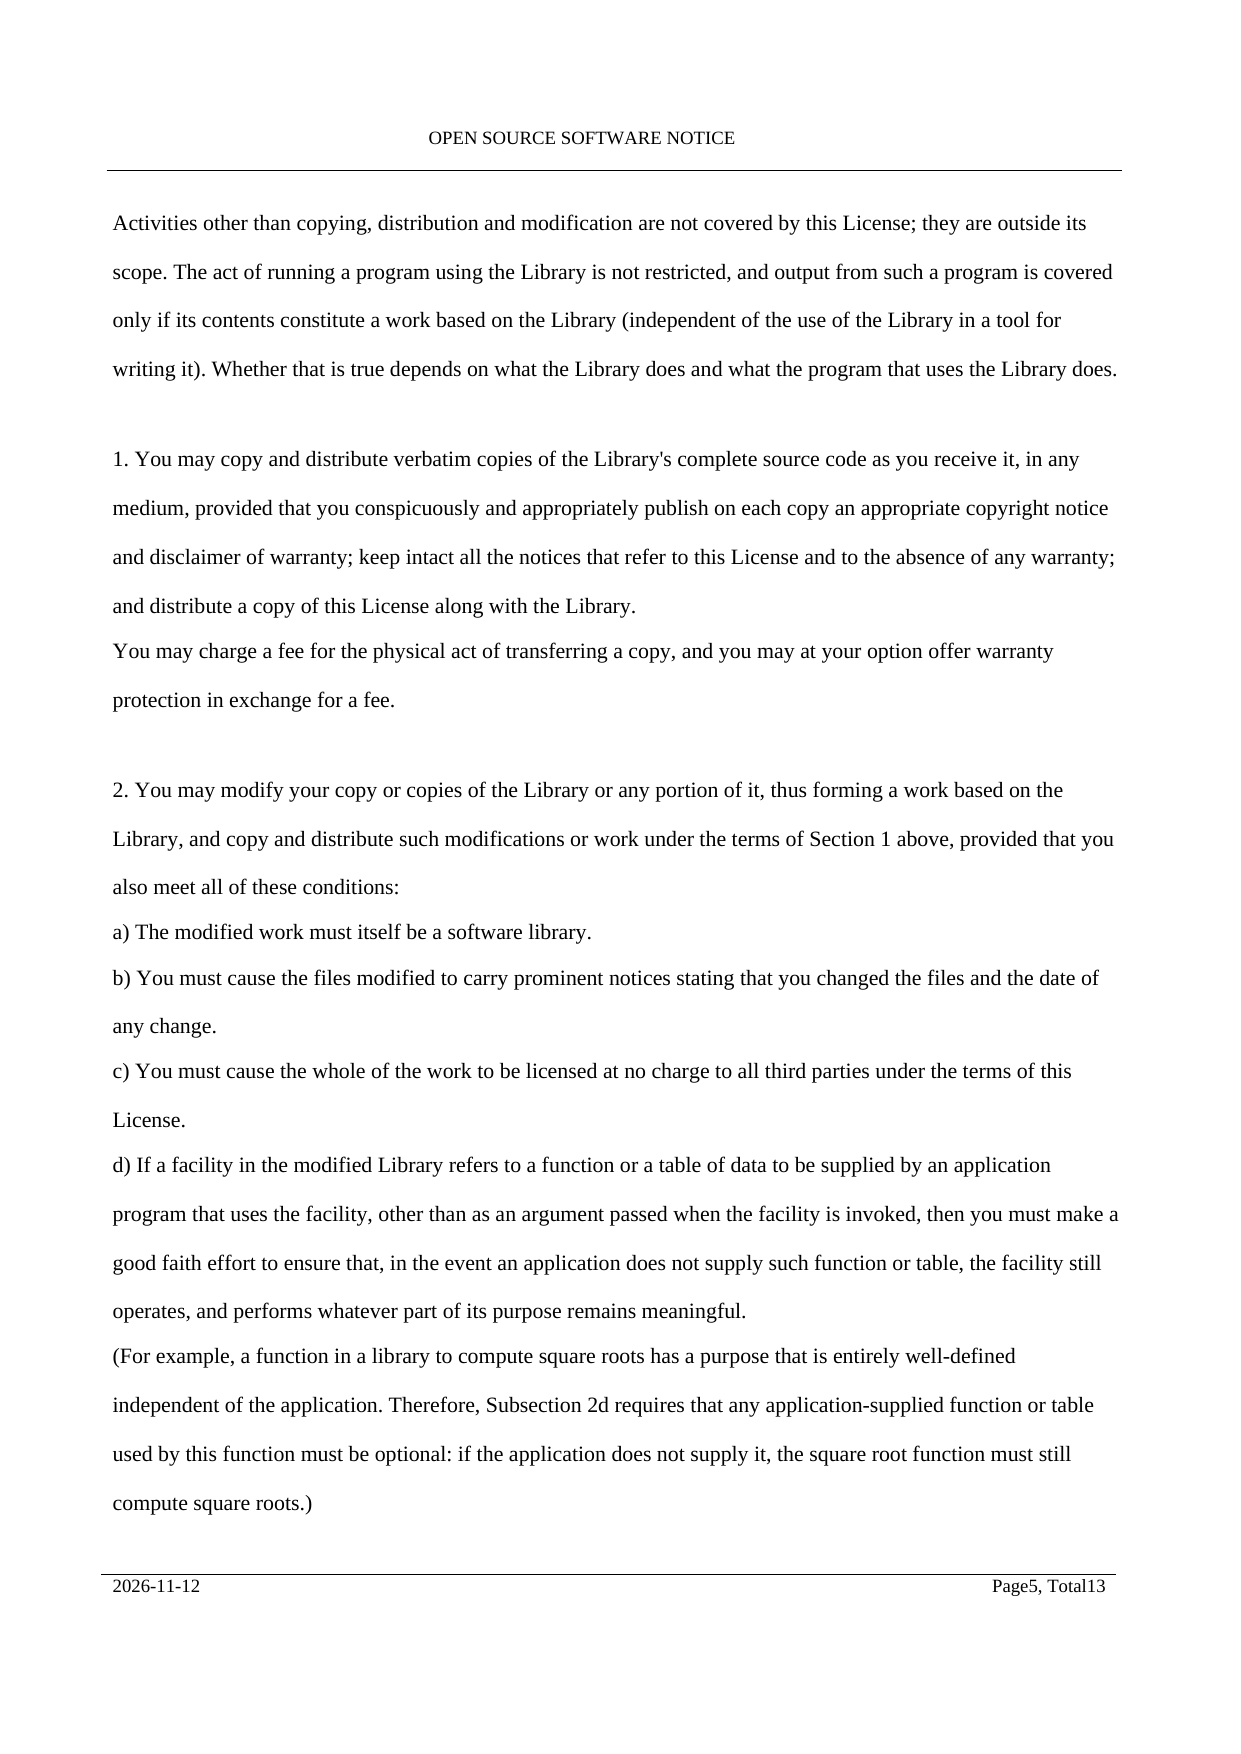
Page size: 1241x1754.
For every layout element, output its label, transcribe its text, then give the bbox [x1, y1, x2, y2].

text (For example, a function in a library to compute square roots has a purpose that is entirely well-defined independent of the application. Therefore, Subsection 2d requires that any application-supplied function or table used by this function must be optional: if the application does not supply it, the square root function must still compute square roots.) [112, 1340, 1128, 1519]
text d) If a facility in the modified Library refers to a function or a table of data to be supplied by an application program that uses the facility, other than as an argument passed when the facility is invoked, then you must make a good faith effort to ensure that, in the event an application does not supply such function or table, the facility still operates, and performs whatever part of its purpose remains meaningful. [112, 1148, 1128, 1327]
text 2. You may modify your copy or copies of the Library or any portion of it, thus forming a work based on the Library, and copy and distribute such modifications or work under the terms of Section 1 above, provided that you also meet all of these conditions: [112, 773, 1128, 903]
text 1. You may copy and distribute verbatim copies of the Library's complete source code as you receive it, in any medium, provided that you conspicuously and appropriately publish on each copy an appropriate copyright notice and disclaimer of warranty; keep intact all the notices that refer to this License and to the absence of any warranty; and distribute a copy of this License along with the Library. [112, 443, 1128, 622]
text You may charge a fee for the physical act of transferring a copy, and you may at your option offer warranty protection in exchange for a fee. [112, 634, 1128, 715]
text b) You must cause the files modified to carry prominent notices stating that you changed the files and the date of any change. [112, 961, 1128, 1042]
text Activities other than copying, distribution and modification are not covered by this License; they are outside its scope. The act of running a program using the Library is not restricted, and output from such a program is covered only if its contents constitute a work based on the Library (independent of the use of the Library in a tool for writing it). Whether that is true depends on what the Library does and what the program that uses the Library does. [112, 206, 1128, 385]
text a) The modified work must itself be a software library. [112, 916, 1128, 948]
text c) You must cause the whole of the work to be licensed at no charge to all third parties under the terms of this License. [112, 1055, 1128, 1136]
